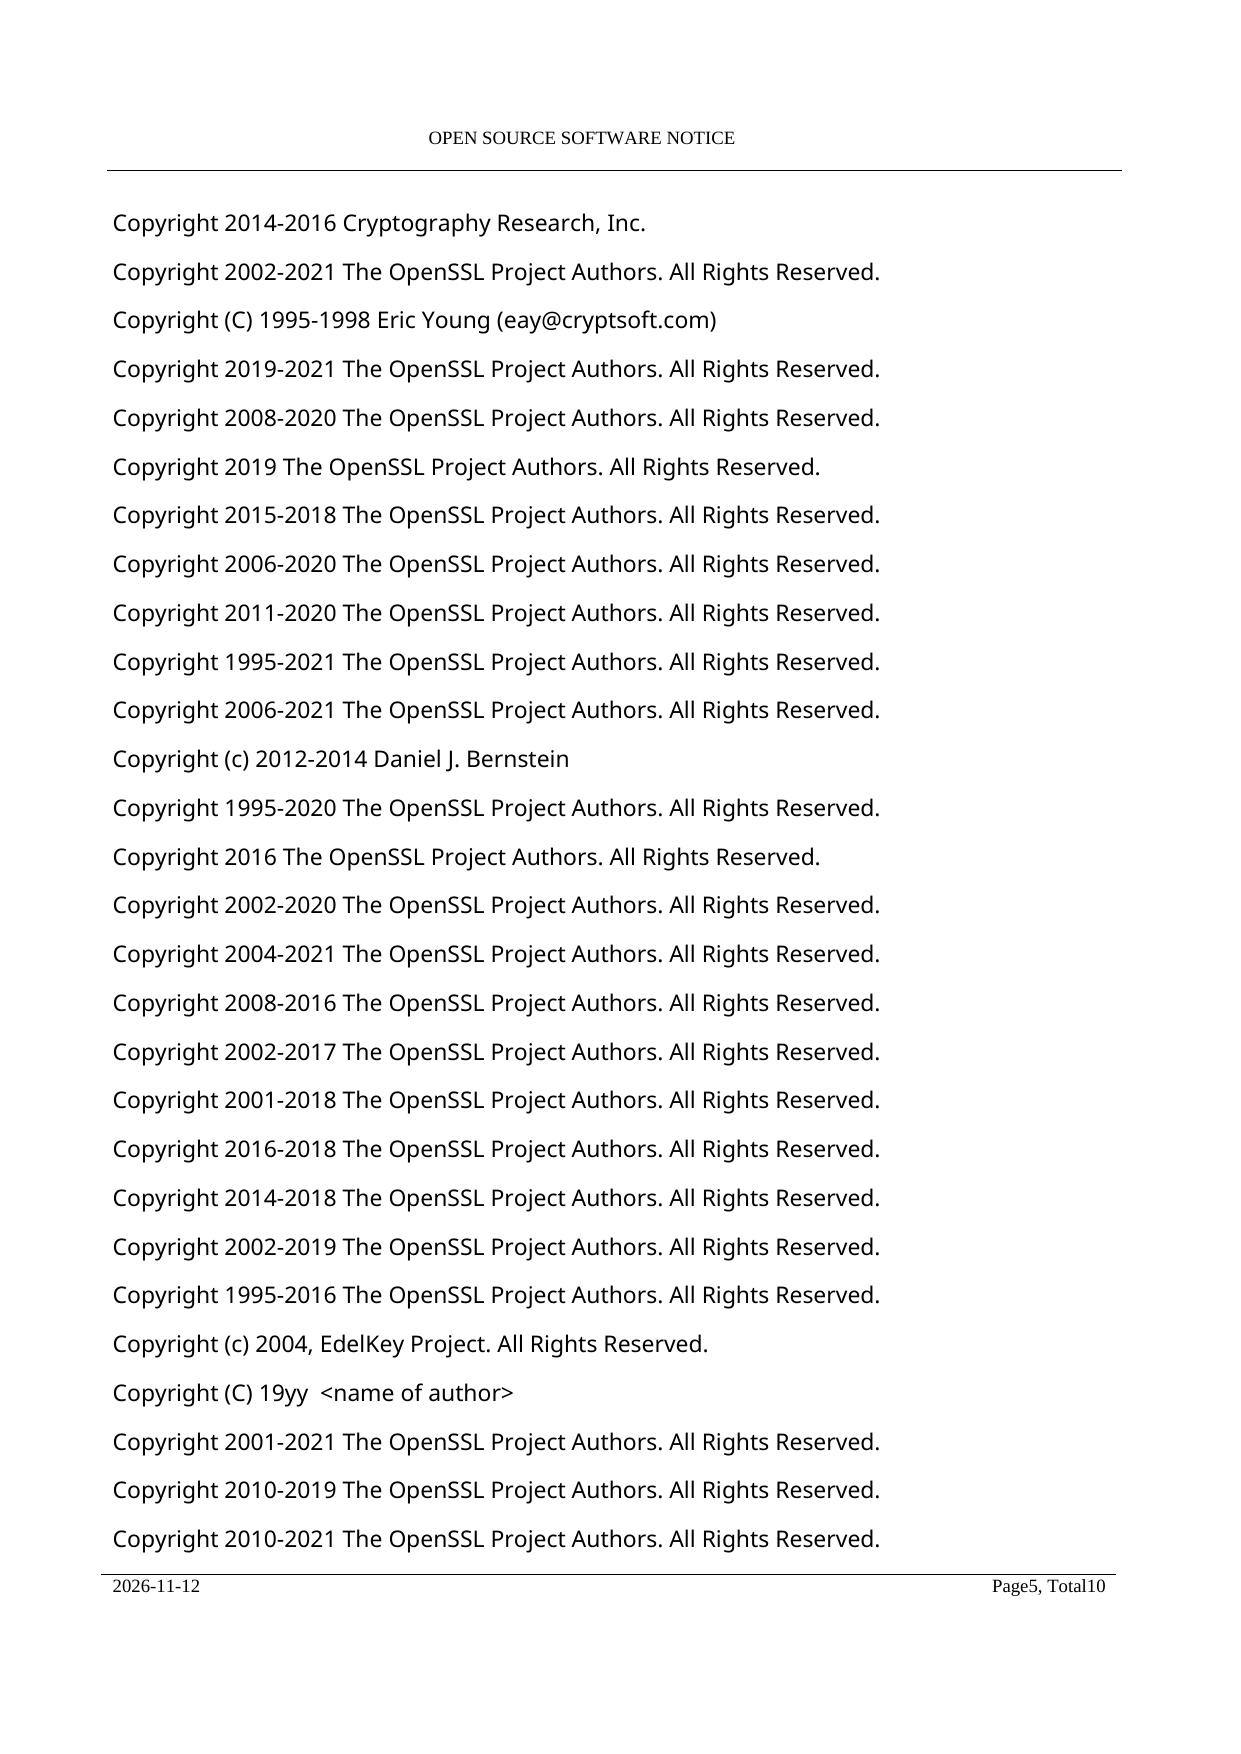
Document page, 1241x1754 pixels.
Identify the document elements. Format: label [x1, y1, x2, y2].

text [112, 206, 1128, 1555]
